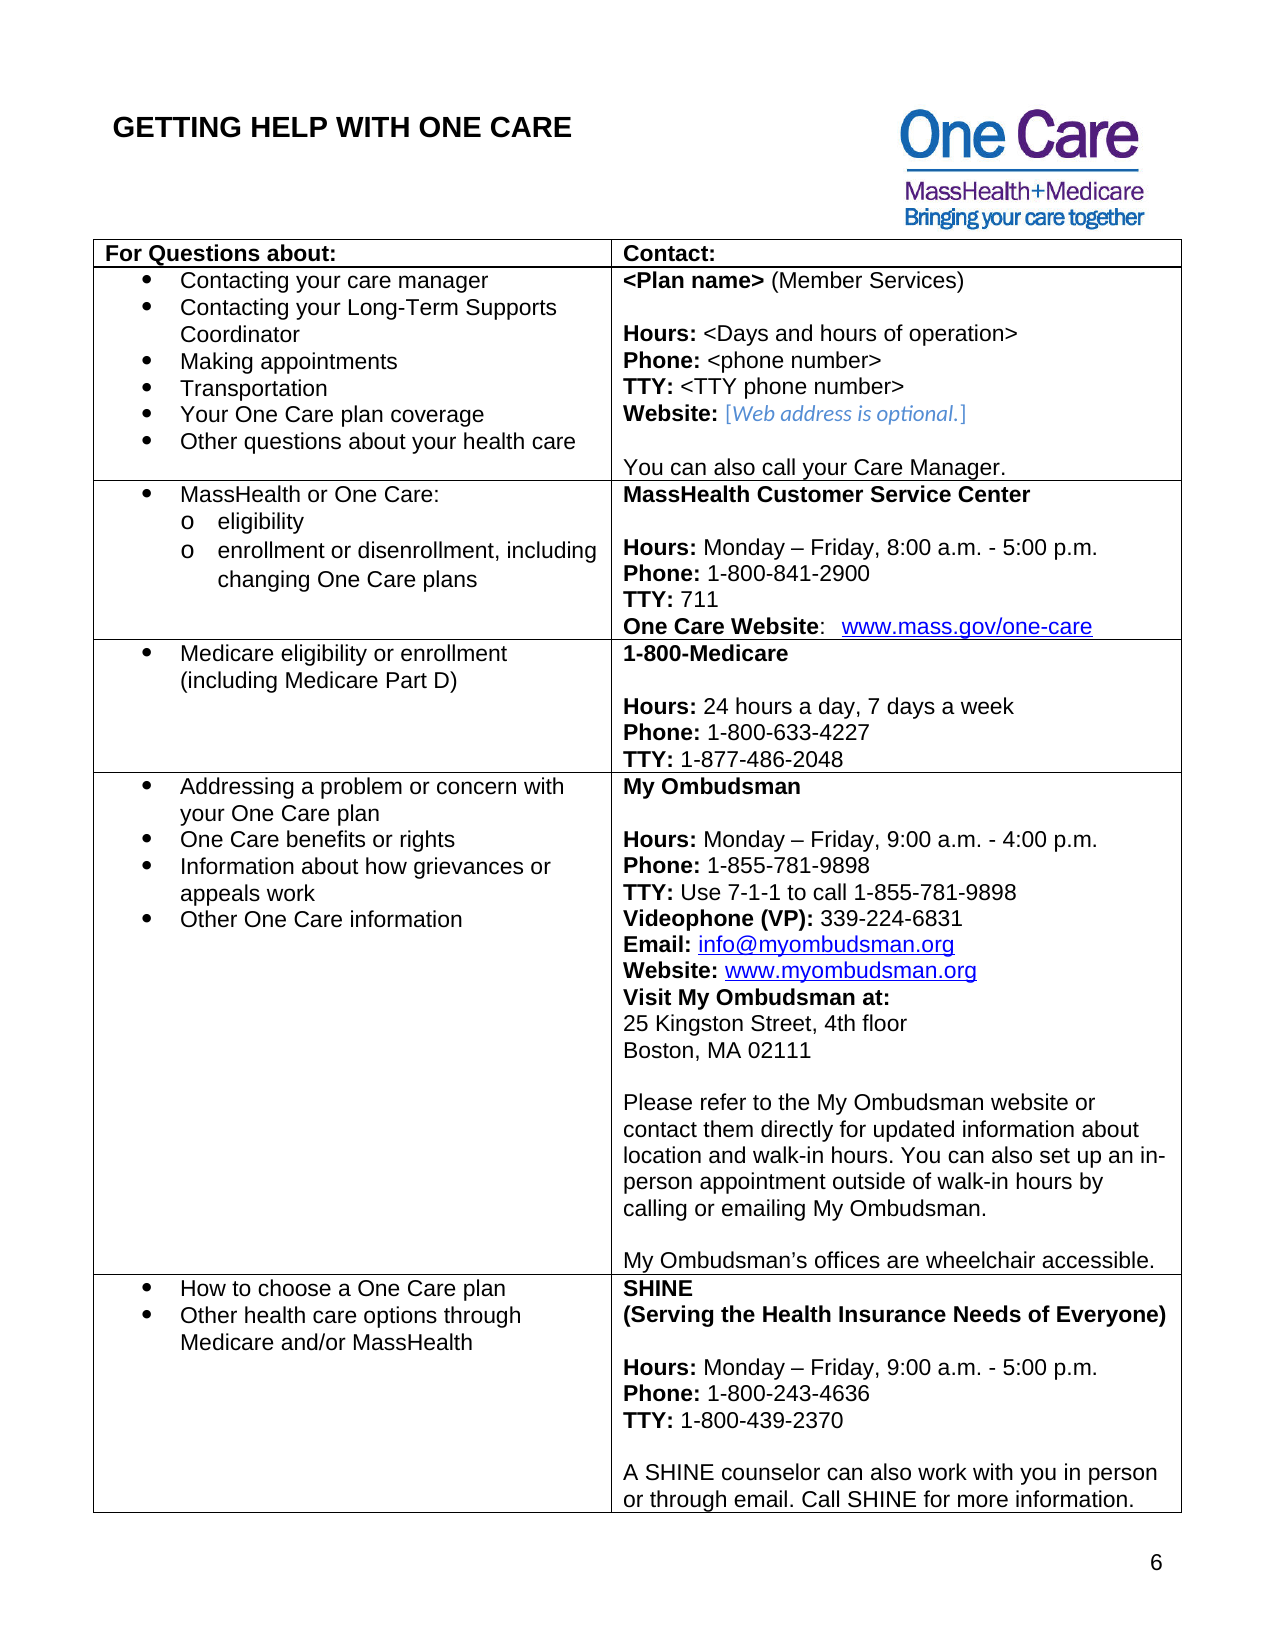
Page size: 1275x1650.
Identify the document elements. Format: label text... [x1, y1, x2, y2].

table_cell <Plan name> (Member Services) Hours: <Days and hours of operation> Phone: <phone number> TTY: <TTY phone number> Website: [Web address is optional.] You can also call your Care Manager. [612, 268, 1181, 480]
table_cell Medicare eligibility or enrollment (including Medicare Part D) [94, 640, 611, 772]
table_cell MassHealth or One Care: eligibility enrollment or disenrollment, including changing One Care plans [94, 481, 611, 639]
table_cell Addressing a problem or concern with your One Care plan One Care benefits or rights Information about how grievances or appeals work Other One Care information [94, 773, 611, 1274]
table_cell SHINE (Serving the Health Insurance Needs of Everyone) Hours: Monday – Friday, 9:00 a.m. - 5:00 p.m. Phone: 1-800-243-4636 TTY: 1-800-439-2370 A SHINE counselor can also work with you in person or through email. Call SHINE for more information. [612, 1275, 1181, 1512]
text GETTING HELP WITH ONE CARE [112, 112, 881, 144]
picture [881, 90, 1163, 239]
table_cell MassHealth Customer Service Center Hours: Monday – Friday, 8:00 a.m. - 5:00 p.m. Phone: 1-800-841-2900 TTY: 711 One Care Website: www.mass.gov/one-care [612, 481, 1181, 639]
table_cell 1-800-Medicare Hours: 24 hours a day, 7 days a week Phone: 1-800-633-4227 TTY: 1-877-486-2048 [612, 640, 1181, 772]
table_cell How to choose a One Care plan Other health care options through Medicare and/or MassHealth [94, 1275, 611, 1512]
table_header Contact: [612, 240, 1181, 266]
table_cell My Ombudsman Hours: Monday – Friday, 9:00 a.m. - 4:00 p.m. Phone: 1-855-781-9898 TTY: Use 7-1-1 to call 1-855-781-9898 Videophone (VP): 339-224-6831 Email: info@myombudsman.org Website: www.myombudsman.org Visit My Ombudsman at: 25 Kingston Street, 4th floor Boston, MA 02111 Please refer to the My Ombudsman website or contact them directly for updated information about location and walk-in hours. You can also set up an in-person appointment outside of walk-in hours by calling or emailing My Ombudsman. My Ombudsman’s offices are wheelchair accessible. [612, 773, 1181, 1274]
table_header For Questions about: [94, 240, 611, 266]
table_cell Contacting your care manager Contacting your Long-Term Supports Coordinator Making appointments Transportation Your One Care plan coverage Other questions about your health care [94, 268, 611, 480]
